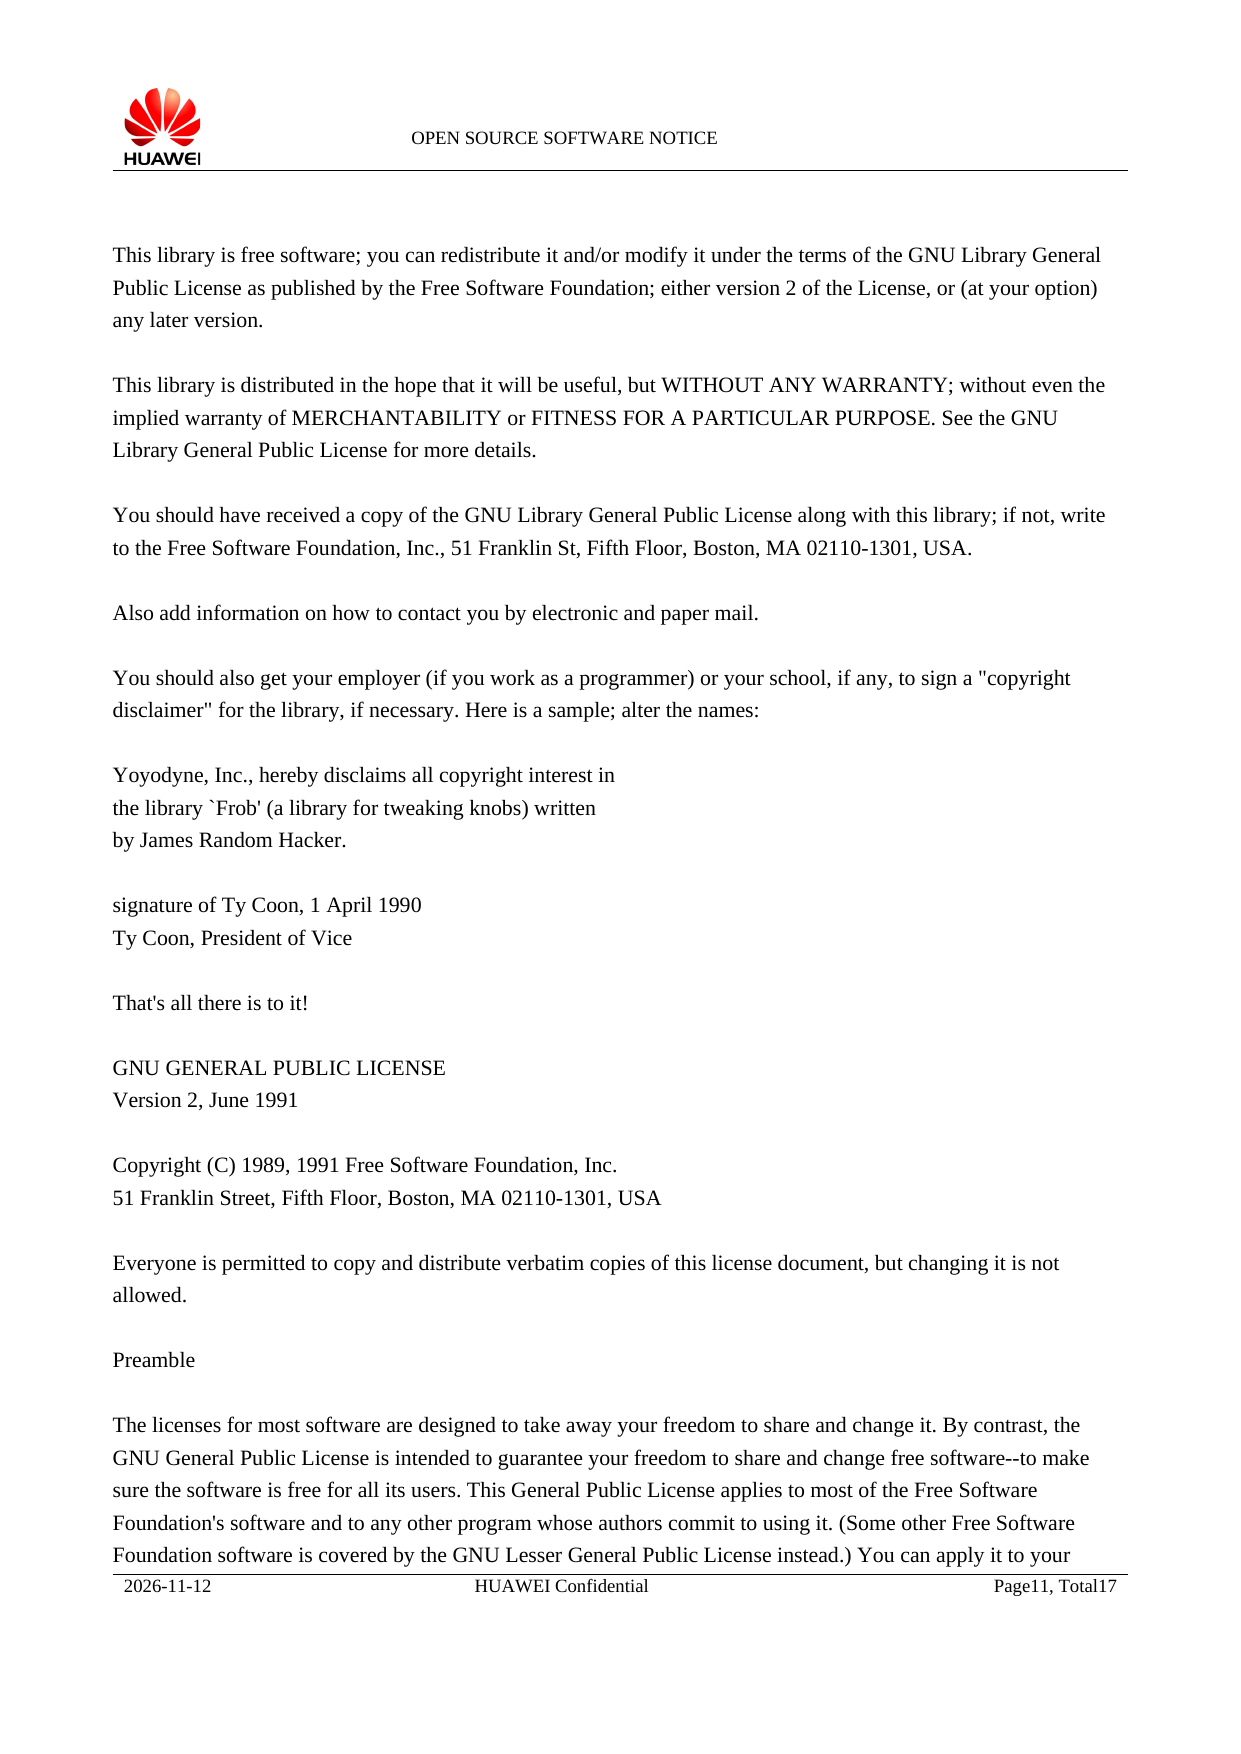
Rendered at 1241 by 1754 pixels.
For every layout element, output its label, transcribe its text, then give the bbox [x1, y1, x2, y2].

picture [124, 88, 201, 165]
